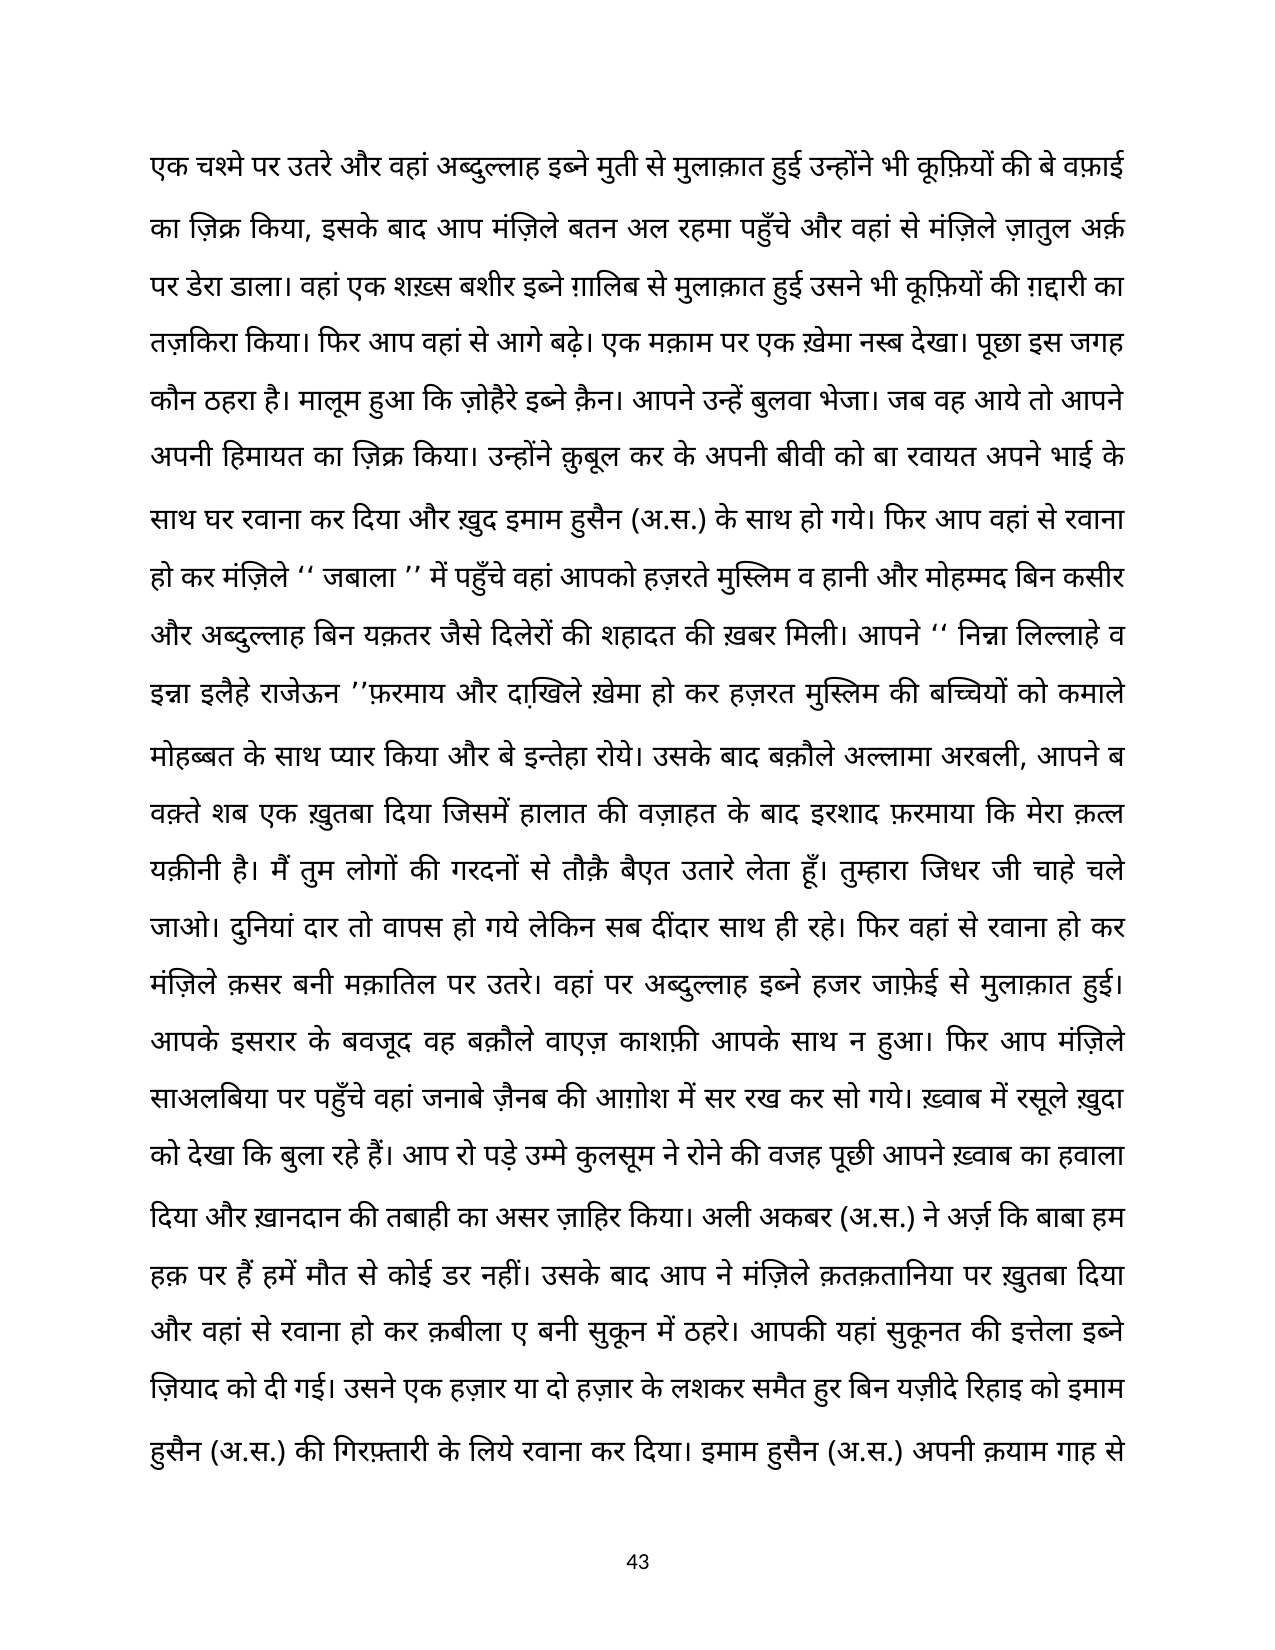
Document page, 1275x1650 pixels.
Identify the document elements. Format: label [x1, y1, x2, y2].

text [150, 150, 1125, 1473]
